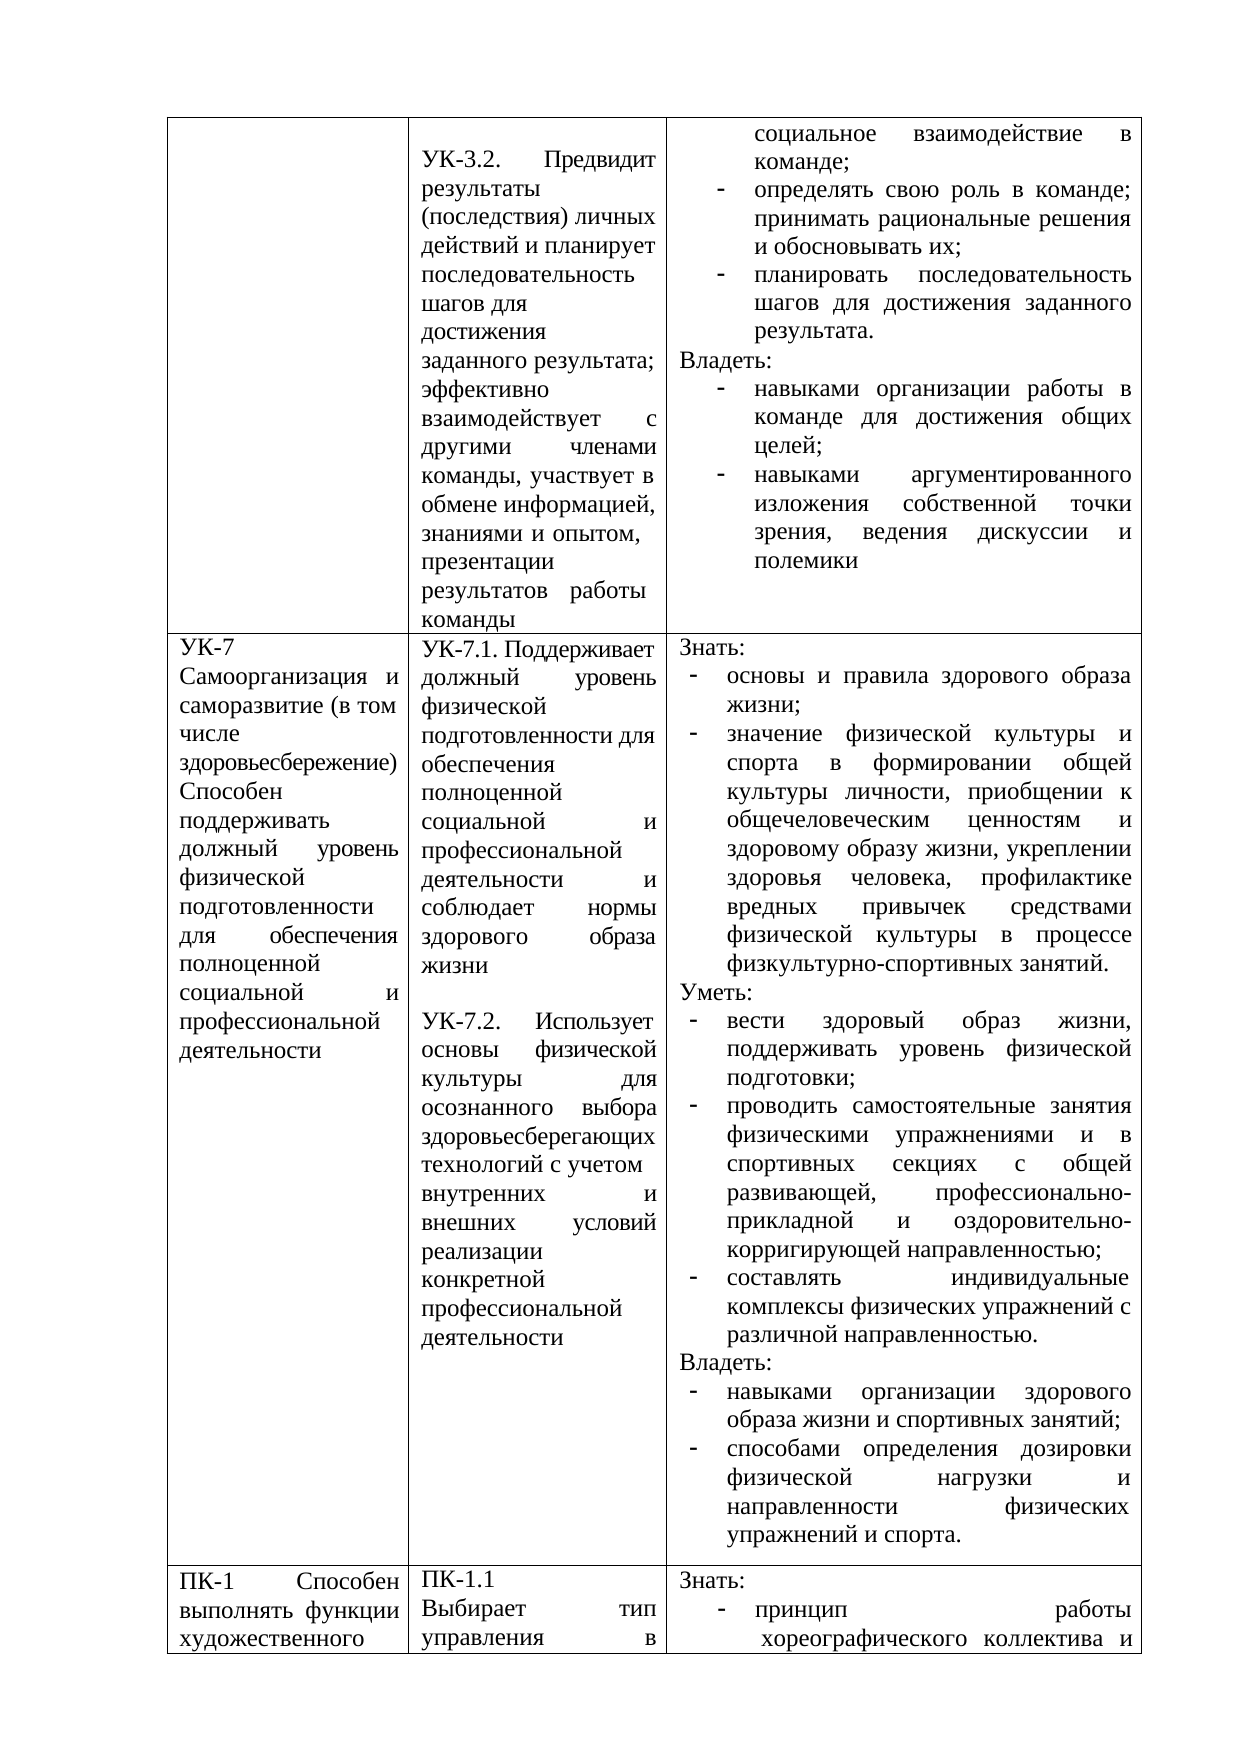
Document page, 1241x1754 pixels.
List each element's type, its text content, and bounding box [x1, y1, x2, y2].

table_header [168, 118, 408, 633]
table_cell ПК-1.1 Выбирает тип управления в [409, 1566, 666, 1653]
table_header социальное взаимодействие в команде; определять свою роль в команде; принимать рациональные решения и обосновывать их; планировать последовательность шагов для достижения заданного результата. Владеть: навыками организации работы в команде для достижения общих целей; навыками аргументированного изложения собственной точки зрения, ведения дискуссии и полемики [667, 118, 1141, 633]
table_cell УК-7 Самоорганизация и саморазвитие (в том числе здоровьесбережение) Способен поддерживать должный уровень физической подготовленности для обеспечения полноценной социальной и профессиональной деятельности [168, 634, 408, 1565]
table_header УК-3.2. Предвидит результаты (последствия) личных действий и планирует последовательность шагов для достижения заданного результата; эффективно взаимодействует с другими членами команды, участвует в обмене информацией, знаниями и опытом, презентации результатов работы команды [409, 118, 666, 633]
table_cell ПК-1 Способен выполнять функции художественного [168, 1566, 408, 1653]
table_cell УК-7.1. Поддерживает должный уровень физической подготовленности для обеспечения полноценной социальной и профессиональной деятельности и соблюдает нормы здорового образа жизни УК-7.2. Использует основы физической культуры для осознанного выбора здоровьесберегающих технологий с учетом внутренних и внешних условий реализации конкретной профессиональной деятельности [409, 634, 666, 1565]
table_cell Знать: принцип работы хореографического коллектива и [667, 1566, 1141, 1653]
table_cell Знать: основы и правила здорового образа жизни; значение физической культуры и спорта в формировании общей культуры личности, приобщении к общечеловеческим ценностям и здоровому образу жизни, укреплении здоровья человека, профилактике вредных привычек средствами физической культуры в процессе физкультурно-спортивных занятий. Уметь: вести здоровый образ жизни, поддерживать уровень физической подготовки; проводить самостоятельные занятия физическими упражнениями и в спортивных секциях с общей развивающей, профессионально- прикладной и оздоровительно- корригирующей направленностью; составлять индивидуальные комплексы физических упражнений с различной направленностью. Владеть: навыками организации здорового образа жизни и спортивных занятий; способами определения дозировки физической нагрузки и направленности физических упражнений и спорта. [667, 634, 1141, 1565]
